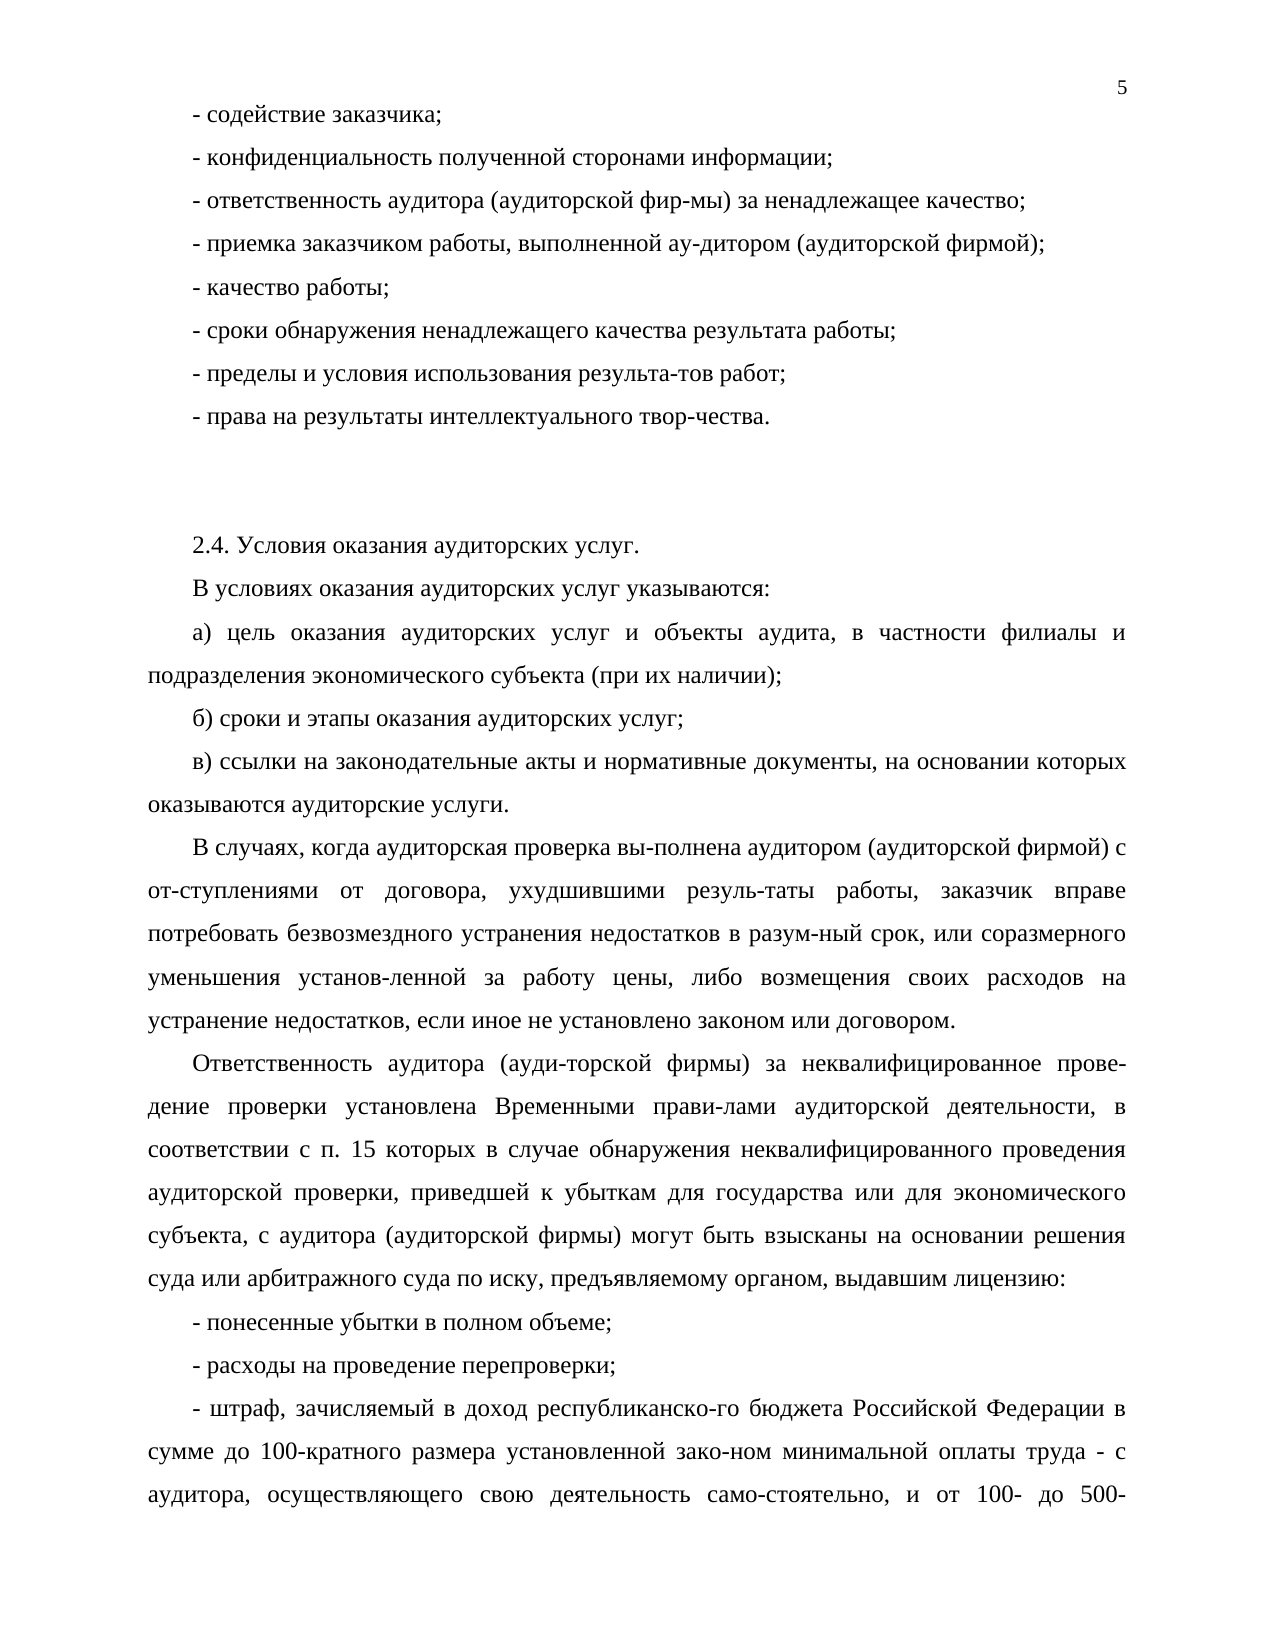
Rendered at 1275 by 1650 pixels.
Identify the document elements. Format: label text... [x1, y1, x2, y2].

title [148, 1393, 1127, 1508]
title в) ссылки на законодательные акты и нормативные документы, на основании которых оказываются аудиторские услуги. [148, 746, 1127, 818]
title - содействие заказчика; [148, 99, 1127, 128]
title - сроки обнаружения ненадлежащего качества результата работы; [148, 315, 1127, 343]
title - конфиденциальность полученной сторонами информации; [148, 142, 1127, 171]
title В случаях, когда аудиторская проверка вы-полнена аудитором (аудиторской фирмой) с от-ступлениями от договора, ухудшившими резуль-таты работы, заказчик вправе потребовать безвозмездного устранения недостатков в разум-ный срок, или соразмерного уменьшения установ-ленной за работу цены, либо возмещения своих расходов на устранение недостатков, если иное не установлено законом или договором. [148, 832, 1127, 1033]
title - расходы на проведение перепроверки; [148, 1350, 1127, 1378]
title а) цель оказания аудиторских услуг и объекты аудита, в частности филиалы и подразделения экономического субъекта (при их наличии); [148, 617, 1127, 688]
title Ответственность аудитора (ауди-торской фирмы) за неквалифицированное прове-дение проверки установлена Временными прави-лами аудиторской деятельности, в соответствии с п. 15 которых в случае обнаружения неквалифицированного проведения аудиторской проверки, приведшей к убыткам для государства или для экономического субъекта, с аудитора (аудиторской фирмы) могут быть взысканы на основании решения суда или арбитражного суда по иску, предъявляемому органом, выдавшим лицензию: [148, 1048, 1127, 1292]
title В условиях оказания аудиторских услуг указываются: [148, 573, 1127, 602]
title 2.4. Условия оказания аудиторских услуг. [148, 530, 1127, 559]
title - понесенные убытки в полном объеме; [148, 1307, 1127, 1335]
title - пределы и условия использования результа-тов работ; [148, 358, 1127, 387]
title - качество работы; [148, 272, 1127, 300]
title б) сроки и этапы оказания аудиторских услуг; [148, 703, 1127, 732]
title - права на результаты интеллектуального твор-чества. [148, 401, 1127, 430]
title - ответственность аудитора (аудиторской фир-мы) за ненадлежащее качество; [148, 185, 1127, 214]
title - приемка заказчиком работы, выполненной ау-дитором (аудиторской фирмой); [148, 228, 1127, 257]
